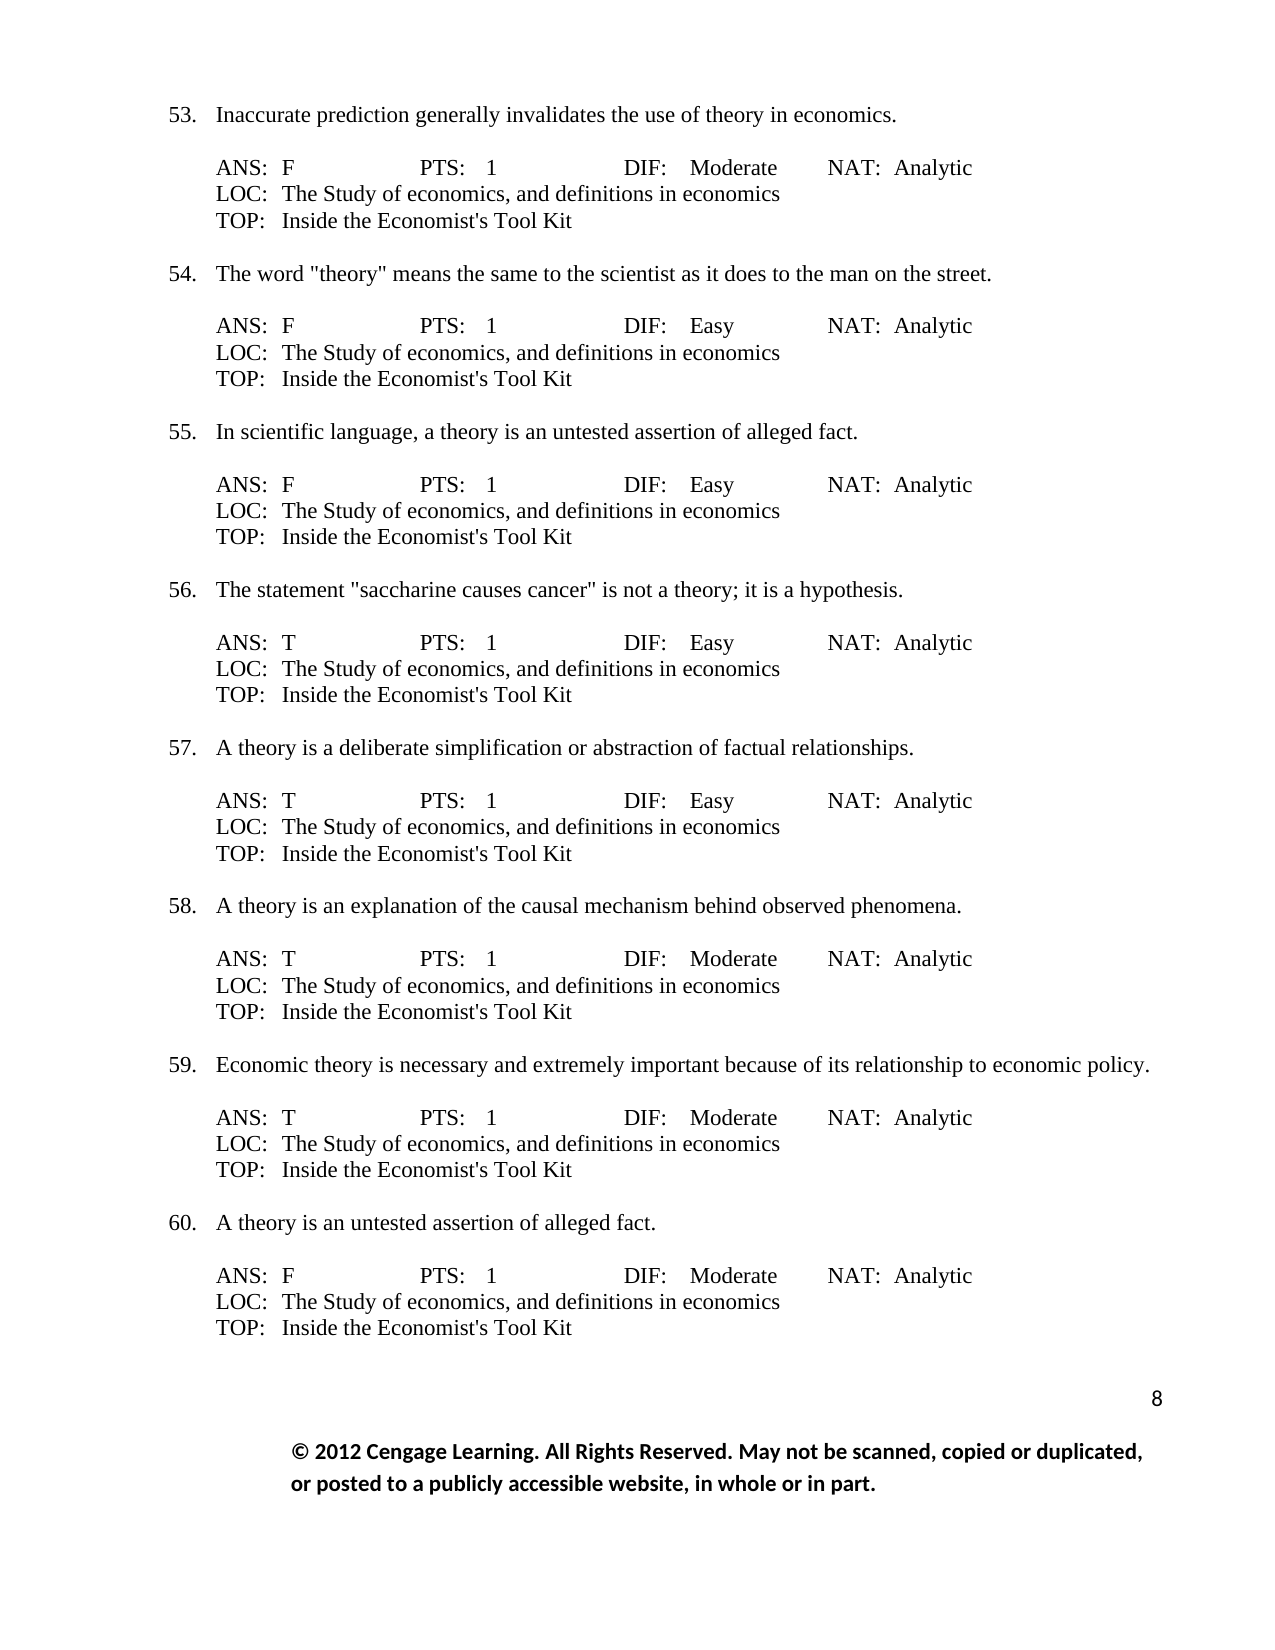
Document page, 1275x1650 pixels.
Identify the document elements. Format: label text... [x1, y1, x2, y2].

text ANS: F PTS: 1 DIF: Moderate NAT: Analytic [216, 154, 1162, 181]
text 54. The word "theory" means the same to the scientist as it does to the man on the street. [150, 259, 1162, 286]
text 56. The statement "saccharine causes cancer" is not a theory; it is a hypothesis. [150, 576, 1162, 602]
text 55. In scientific language, a theory is an untested assertion of alleged fact. [150, 418, 1162, 444]
text TOP: Inside the Economist's Tool Kit [216, 1156, 1162, 1183]
text 59. Economic theory is necessary and extremely important because of its relationship to economic policy. [150, 1051, 1162, 1077]
text 60. A theory is an untested assertion of alleged fact. [150, 1209, 1162, 1235]
text TOP: Inside the Economist's Tool Kit [216, 840, 1162, 866]
text 58. A theory is an explanation of the causal mechanism behind observed phenomena. [150, 892, 1162, 919]
text ANS: T PTS: 1 DIF: Easy NAT: Analytic [216, 787, 1162, 813]
text LOC: The Study of economics, and definitions in economics [216, 339, 1162, 365]
text TOP: Inside the Economist's Tool Kit [216, 1314, 1162, 1341]
text ANS: T PTS: 1 DIF: Moderate NAT: Analytic [216, 1103, 1162, 1130]
text LOC: The Study of economics, and definitions in economics [216, 655, 1162, 682]
text LOC: The Study of economics, and definitions in economics [216, 1130, 1162, 1156]
text LOC: The Study of economics, and definitions in economics [216, 813, 1162, 840]
text LOC: The Study of economics, and definitions in economics [216, 972, 1162, 998]
text 57. A theory is a deliberate simplification or abstraction of factual relationships. [150, 734, 1162, 761]
text ANS: F PTS: 1 DIF: Easy NAT: Analytic [216, 312, 1162, 339]
text ANS: F PTS: 1 DIF: Easy NAT: Analytic [216, 471, 1162, 497]
text TOP: Inside the Economist's Tool Kit [216, 207, 1162, 233]
text TOP: Inside the Economist's Tool Kit [216, 523, 1162, 550]
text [216, 1288, 1162, 1314]
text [216, 181, 1162, 207]
text TOP: Inside the Economist's Tool Kit [216, 682, 1162, 708]
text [216, 1262, 1162, 1288]
text TOP: Inside the Economist's Tool Kit [216, 365, 1162, 391]
text LOC: The Study of economics, and definitions in economics [216, 497, 1162, 523]
text 53. Inaccurate prediction generally invalidates the use of theory in economics. [150, 101, 1162, 128]
text ANS: T PTS: 1 DIF: Moderate NAT: Analytic [216, 945, 1162, 972]
text TOP: Inside the Economist's Tool Kit [216, 998, 1162, 1024]
text ANS: T PTS: 1 DIF: Easy NAT: Analytic [216, 629, 1162, 655]
